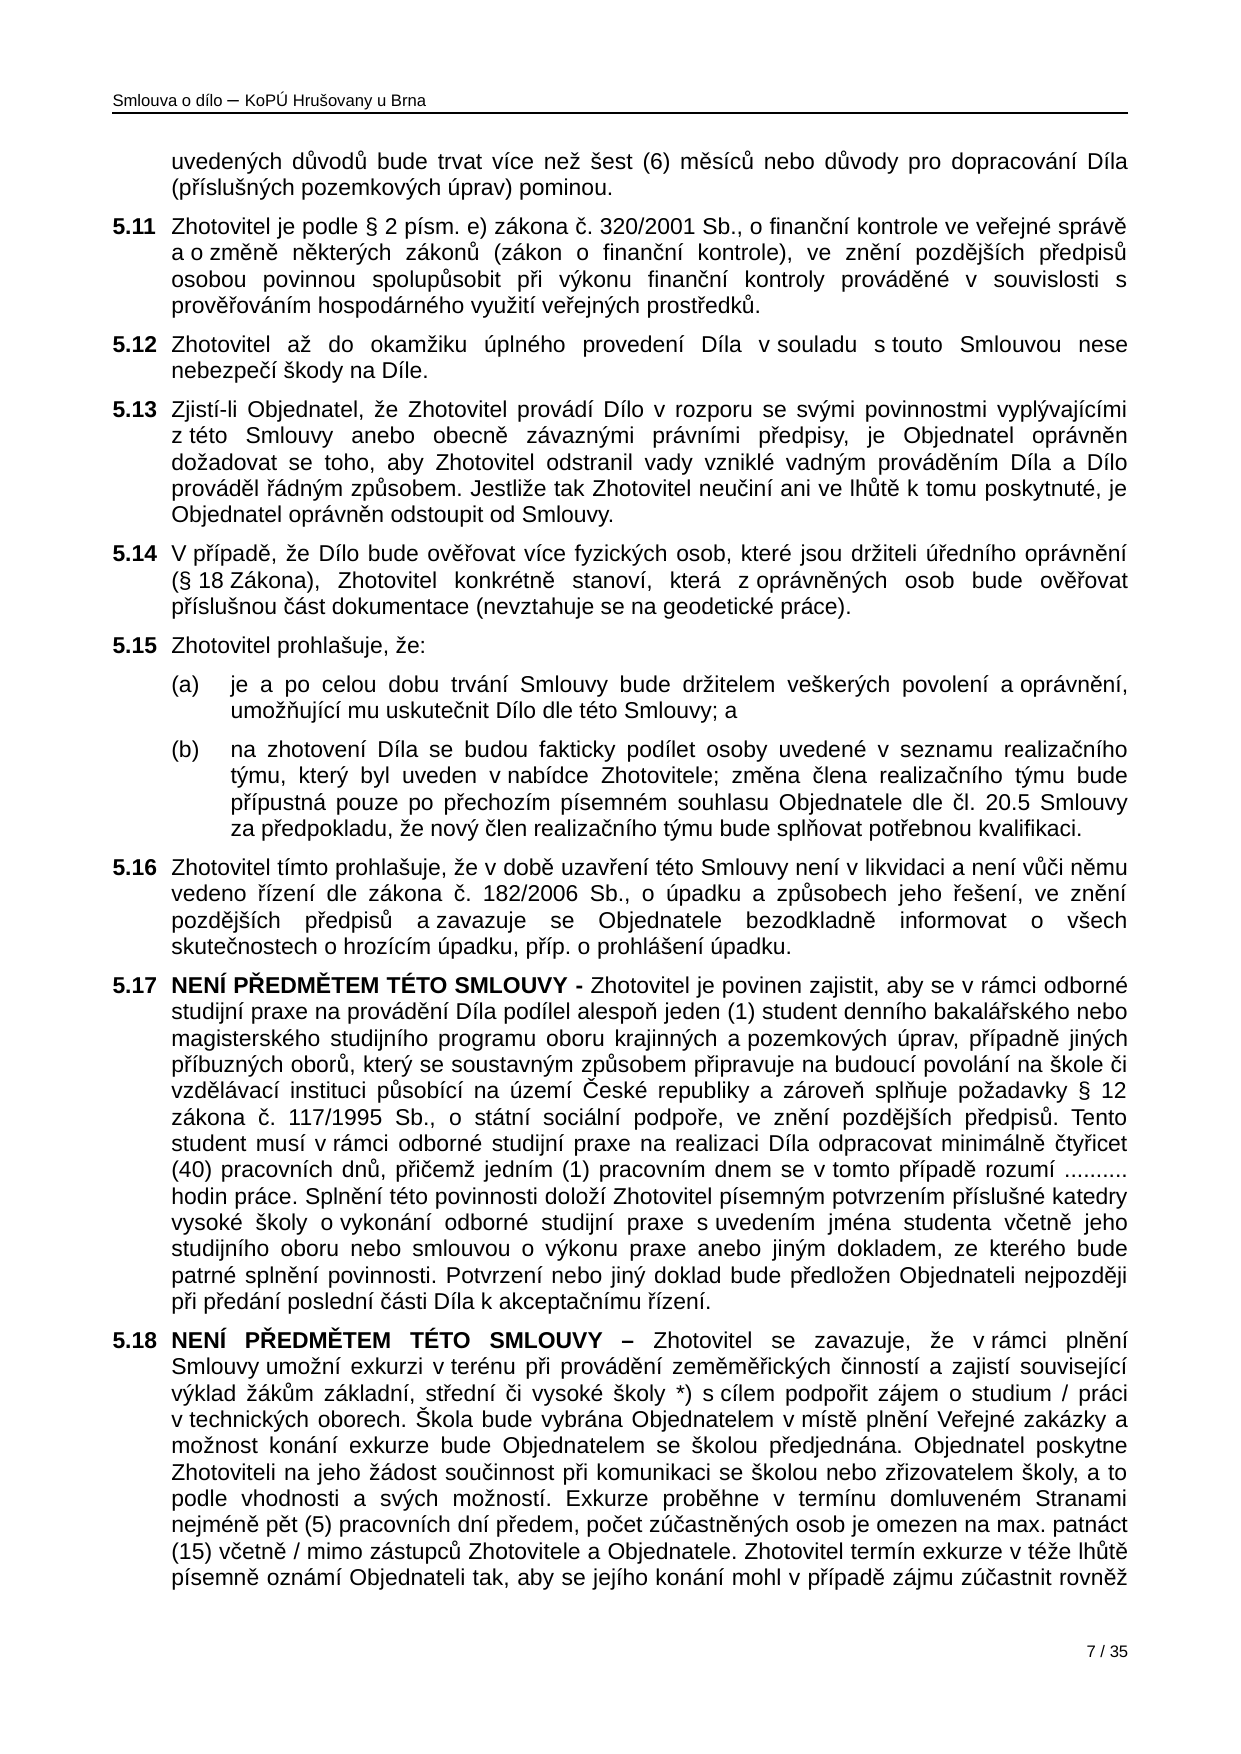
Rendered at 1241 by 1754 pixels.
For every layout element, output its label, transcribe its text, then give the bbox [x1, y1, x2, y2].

text Zjistí-li Objednatel, že Zhotovitel provádí Dílo v rozporu se svými povinnostmi vyplývajícími z této Smlouvy anebo obecně závaznými právními předpisy, je Objednatel oprávněn dožadovat se toho, aby Zhotovitel odstranil vady vzniklé vadným prováděním Díla a Dílo prováděl řádným způsobem. Jestliže tak Zhotovitel neučiní ani ve lhůtě k tomu poskytnuté, je Objednatel oprávněn odstoupit od Smlouvy. [112, 396, 1128, 528]
text Zhotovitel tímto prohlašuje, že v době uzavření této Smlouvy není v likvidaci a není vůči němu vedeno řízení dle zákona č. 182/2006 Sb., o úpadku a způsobech jeho řešení, ve znění pozdějších předpisů a zavazuje se Objednatele bezodkladně informovat o všech skutečnostech o hrozícím úpadku, příp. o prohlášení úpadku. [112, 854, 1128, 959]
text Zhotovitel prohlašuje, že: [112, 632, 1128, 658]
text NENÍ PŘEDMĚTEM TÉTO SMLOUVY - Zhotovitel je povinen zajistit, aby se v rámci odborné studijní praxe na provádění Díla podílel alespoň jeden (1) student denního bakalářského nebo magisterského studijního programu oboru krajinných a pozemkových úprav, případně jiných příbuzných oborů, který se soustavným způsobem připravuje na budoucí povolání na škole či vzdělávací instituci působící na území České republiky a zároveň splňuje požadavky § 12 zákona č. 117/1995 Sb., o státní sociální podpoře, ve znění pozdějších předpisů. Tento student musí v rámci odborné studijní praxe na realizaci Díla odpracovat minimálně čtyřicet (40) pracovních dnů, přičemž jedním (1) pracovním dnem se v tomto případě rozumí .......... hodin práce. Splnění této povinnosti doloží Zhotovitel písemným potvrzením příslušné katedry vysoké školy o vykonání odborné studijní praxe s uvedením jména studenta včetně jeho studijního oboru nebo smlouvou o výkonu praxe anebo jiným dokladem, ze kterého bude patrné splnění povinnosti. Potvrzení nebo jiný doklad bude předložen Objednateli nejpozději při předání poslední části Díla k akceptačnímu řízení. [112, 972, 1128, 1314]
text Zhotovitel je podle § 2 písm. e) zákona č. 320/2001 Sb., o finanční kontrole ve veřejné správě a o změně některých zákonů (zákon o finanční kontrole), ve znění pozdějších předpisů osobou povinnou spolupůsobit při výkonu finanční kontroly prováděné v souvislosti s prověřováním hospodárného využití veřejných prostředků. [112, 213, 1128, 318]
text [112, 1327, 1128, 1590]
text Zhotovitel až do okamžiku úplného provedení Díla v souladu s touto Smlouvou nese nebezpečí škody na Díle. [112, 331, 1128, 383]
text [112, 148, 1128, 200]
list je a po celou dobu trvání Smlouvy bude držitelem veškerých povolení a oprávnění, umožňující mu uskutečnit Dílo dle této Smlouvy; a [171, 671, 1128, 723]
text V případě, že Dílo bude ověřovat více fyzických osob, které jsou držiteli úředního oprávnění (§ 18 Zákona), Zhotovitel konkrétně stanoví, která z oprávněných osob bude ověřovat příslušnou část dokumentace (nevztahuje se na geodetické práce). [112, 540, 1128, 619]
list na zhotovení Díla se budou fakticky podílet osoby uvedené v seznamu realizačního týmu, který byl uveden v nabídce Zhotovitele; změna člena realizačního týmu bude přípustná pouze po přechozím písemném souhlasu Objednatele dle čl. 20.5 Smlouvy za předpokladu, že nový člen realizačního týmu bude splňovat potřebnou kvalifikaci. [171, 736, 1128, 841]
